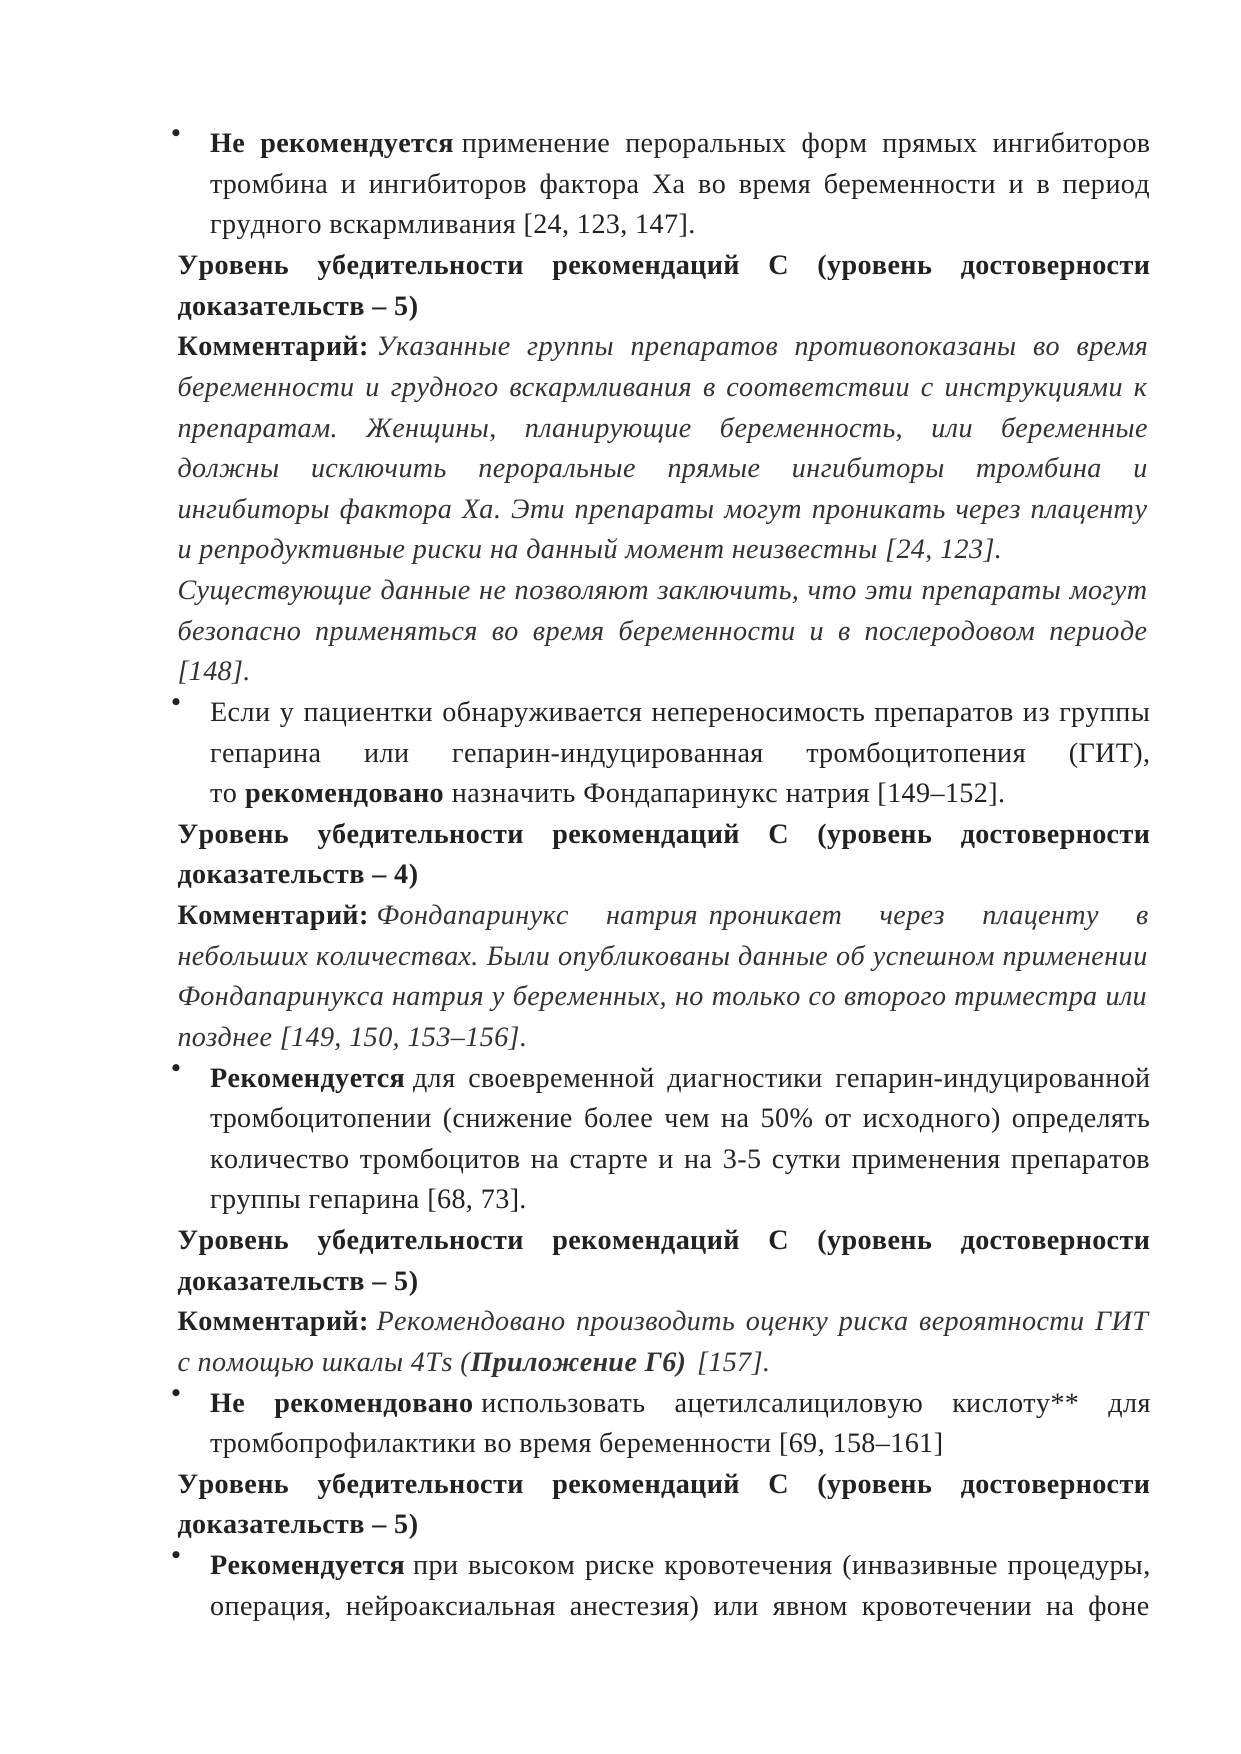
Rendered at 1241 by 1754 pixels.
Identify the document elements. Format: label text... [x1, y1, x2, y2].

text Уровень убедительности рекомендаций С (уровень достоверности доказательств – 4) [177, 809, 1152, 890]
text Уровень убедительности рекомендаций С (уровень достоверности доказательств – 5) [177, 1215, 1152, 1296]
text Комментарий: Указанные группы препаратов противопоказаны во время беременности и грудного вскармливания в соответствии с инструкциями к препаратам. Женщины, планирующие беременность, или беременные должны исключить пероральные прямые ингибиторы тромбина и ингибиторы фактора Xa. Эти препараты могут проникать через плаценту и репродуктивные риски на данный момент неизвестны [24, 123]. [177, 321, 1152, 565]
list Рекомендуется для своевременной диагностики гепарин-индуцированной тромбоцитопении (снижение более чем на 50% от исходного) определять количество тромбоцитов на старте и на 3-5 сутки применения препаратов группы гепарина [68, 73]. [172, 1052, 1152, 1215]
list Если у пациентки обнаруживается непереносимость препаратов из группы гепарина или гепарин-индуцированная тромбоцитопения (ГИТ), то рекомендовано назначить Фондапаринукс натрия [149–152]. [172, 687, 1152, 809]
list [172, 1540, 1152, 1621]
list Не рекомендовано использовать ацетилсалициловую кислоту** для тромбопрофилактики во время беременности [69, 158–161] [172, 1377, 1152, 1459]
text Существующие данные не позволяют заключить, что эти препараты могут безопасно применяться во время беременности и в послеродовом периоде [148]. [177, 565, 1152, 687]
list Не рекомендуется применение пероральных форм прямых ингибиторов тромбина и ингибиторов фактора Xа во время беременности и в период грудного вскармливания [24, 123, 147]. [172, 118, 1152, 240]
text Уровень убедительности рекомендаций С (уровень достоверности доказательств – 5) [177, 240, 1152, 321]
text Уровень убедительности рекомендаций С (уровень достоверности доказательств – 5) [177, 1459, 1152, 1540]
text Комментарий: Фондапаринукс натрия проникает через плаценту в небольших количествах. Были опубликованы данные об успешном применении Фондапаринукса натрия у беременных, но только со второго триместра или позднее [149, 150, 153–156]. [177, 890, 1152, 1052]
text Комментарий: Рекомендовано производить оценку риска вероятности ГИТ с помощью шкалы 4Ts (Приложение Г6) [157]. [177, 1296, 1152, 1377]
